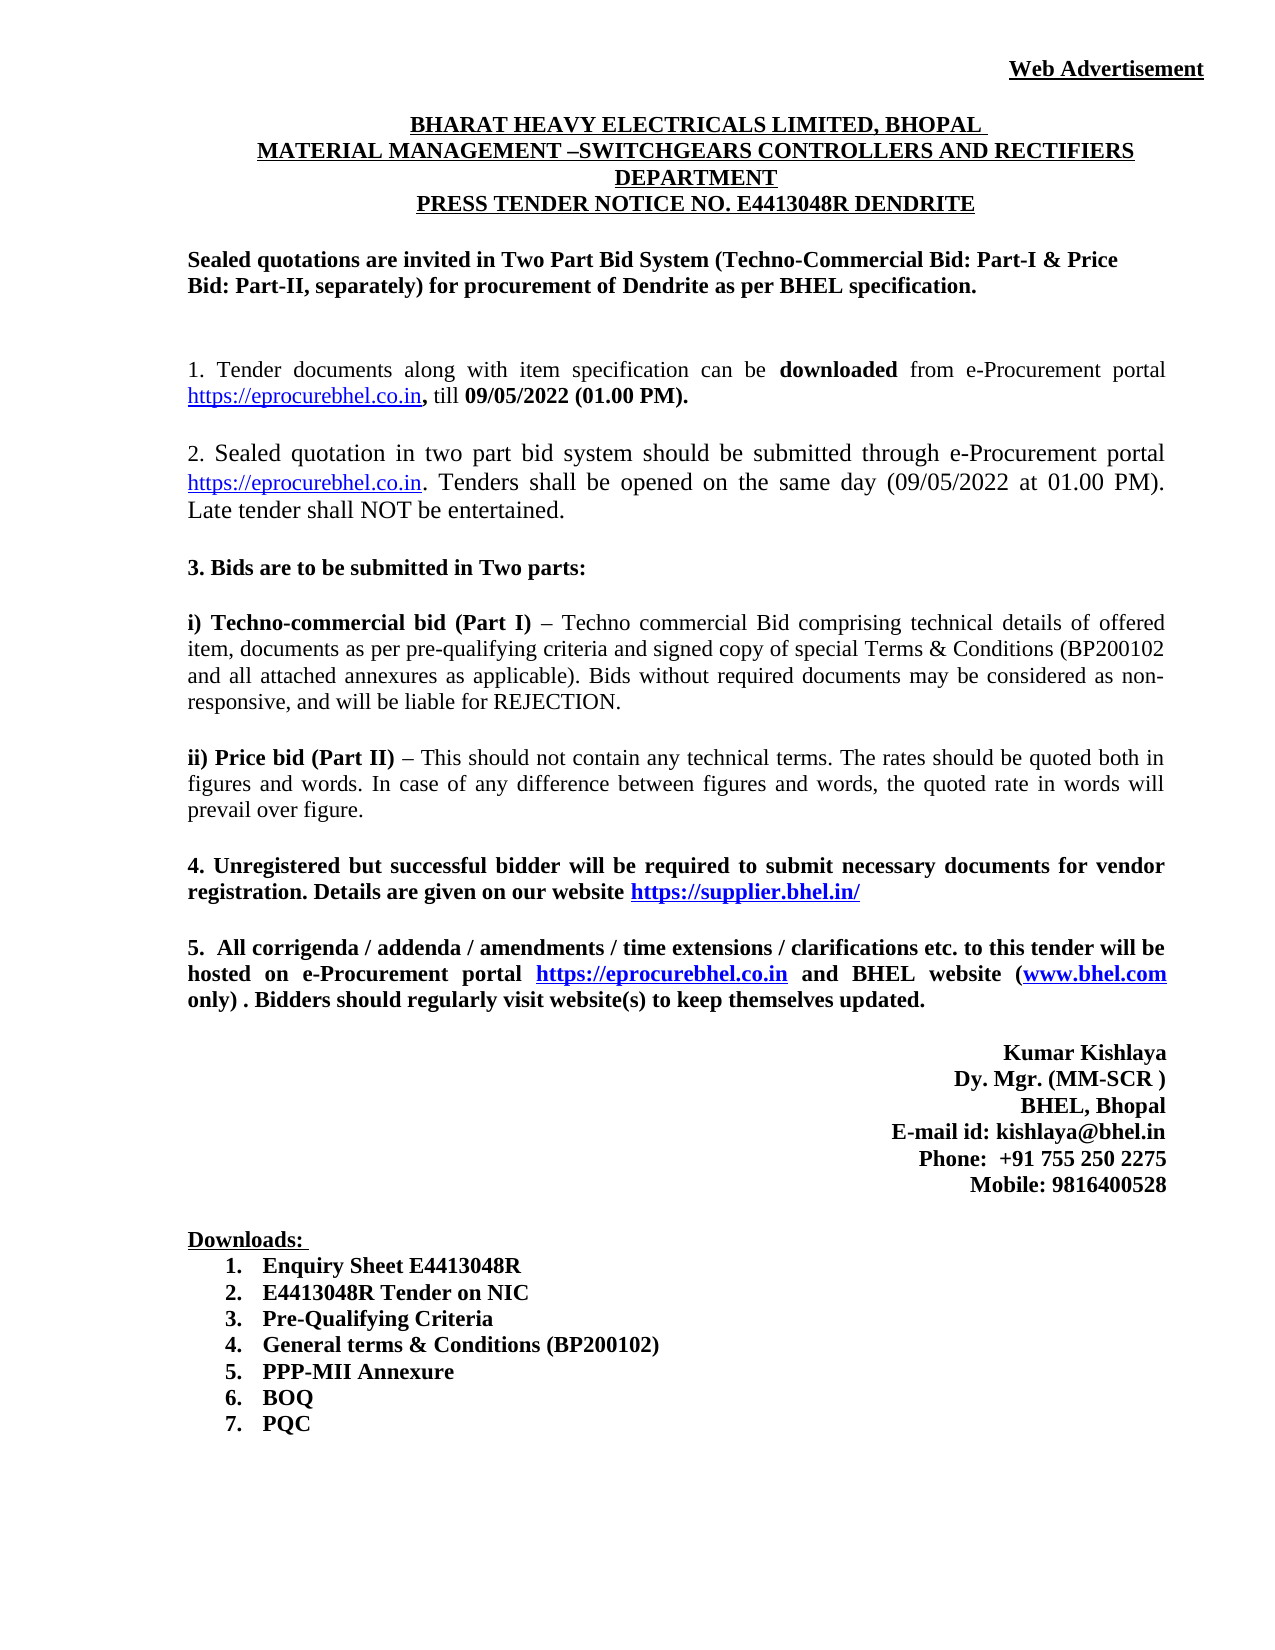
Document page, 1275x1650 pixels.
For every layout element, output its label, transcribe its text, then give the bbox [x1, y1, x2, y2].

text 1. Tender documents along with item specification can be downloaded from e-Procurement portal https://eprocurebhel.co.in, till 09/05/2022 (01.00 PM). [187, 356, 1167, 409]
list PQC [225, 1411, 1167, 1437]
list E4413048R Tender on NIC [225, 1279, 1167, 1305]
text 5. All corrigenda / addenda / amendments / time extensions / clarifications etc. to this tender will be hosted on e-Procurement portal https://eprocurebhel.co.in and BHEL website (www.bhel.com only) . Bidders should regularly visit website(s) to keep themselves updated. [187, 934, 1167, 1013]
list Pre-Qualifying Criteria [225, 1305, 1167, 1331]
list Enquiry Sheet E4413048R [225, 1252, 1167, 1279]
text Phone: +91 755 250 2275 [187, 1144, 1167, 1171]
list Sealed quotations are invited in Two Part Bid System (Techno-Commercial Bid: Part-I & Price Bid: Part-II, separately) for procurement of Dendrite as per BHEL specification. [187, 246, 1167, 298]
list General terms & Conditions (BP200102) [225, 1331, 1167, 1358]
text i) Techno-commercial bid (Part I) – Techno commercial Bid comprising technical details of offered item, documents as per pre-qualifying criteria and signed copy of special Terms & Conditions (BP200102 and all attached annexures as applicable). Bids without required documents may be considered as non-responsive, and will be liable for REJECTION. [187, 609, 1167, 714]
text Dy. Mgr. (MM-SCR ) [187, 1066, 1167, 1092]
subtitle Web Advertisement [187, 56, 1204, 82]
text BHEL, Bhopal [187, 1092, 1167, 1118]
text 3. Bids are to be submitted in Two parts: [187, 553, 1167, 580]
list PPP-MII Annexure [225, 1358, 1167, 1384]
text Mobile: 9816400528 [187, 1171, 1167, 1197]
text Kumar Kishlaya [187, 1039, 1167, 1066]
text 4. Unregistered but successful bidder will be required to submit necessary documents for vendor registration. Details are given on our website https://supplier.bhel.in/ [187, 852, 1167, 904]
subtitle BHARAT HEAVY ELECTRICALS LIMITED, BHOPAL [187, 111, 1204, 137]
subtitle MATERIAL MANAGEMENT –SWITCHGEARS CONTROLLERS AND RECTIFIERS DEPARTMENT [187, 137, 1204, 190]
subtitle PRESS TENDER NOTICE NO. E4413048R DENDRITE [187, 190, 1204, 216]
text ii) Price bid (Part II) – This should not contain any technical terms. The rates should be quoted both in figures and words. In case of any difference between figures and words, the quoted rate in words will prevail over figure. [187, 744, 1167, 823]
list BOQ [225, 1384, 1167, 1411]
text Downloads: [187, 1226, 1167, 1252]
text E-mail id: kishlaya@bhel.in [187, 1118, 1167, 1144]
text 2. Sealed quotation in two part bid system should be submitted through e-Procurement portal https://eprocurebhel.co.in. Tenders shall be opened on the same day (09/05/2022 at 01.00 PM). Late tender shall NOT be entertained. [187, 438, 1167, 524]
